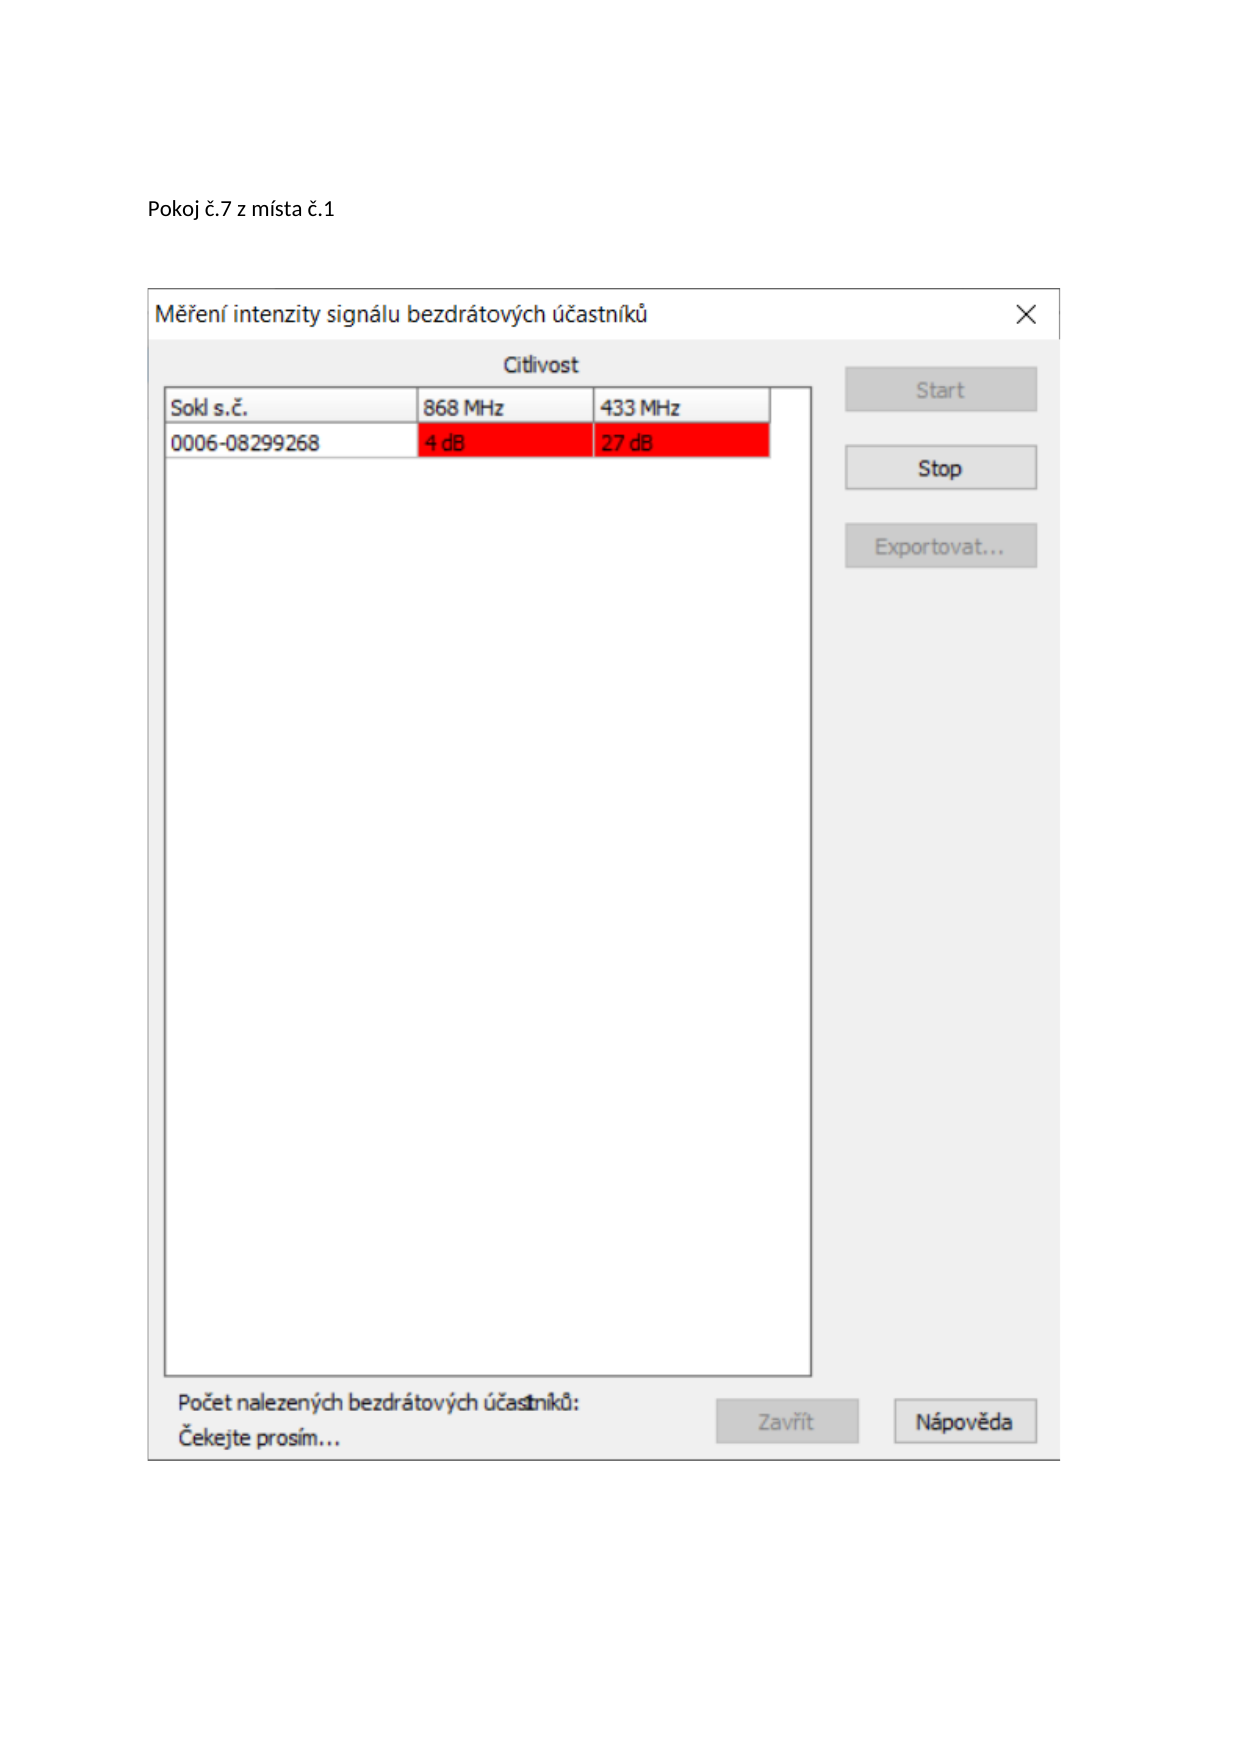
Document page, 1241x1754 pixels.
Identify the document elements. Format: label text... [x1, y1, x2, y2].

picture [147, 288, 1060, 1461]
text Pokoj č.7 z místa č.1 [148, 194, 1093, 222]
